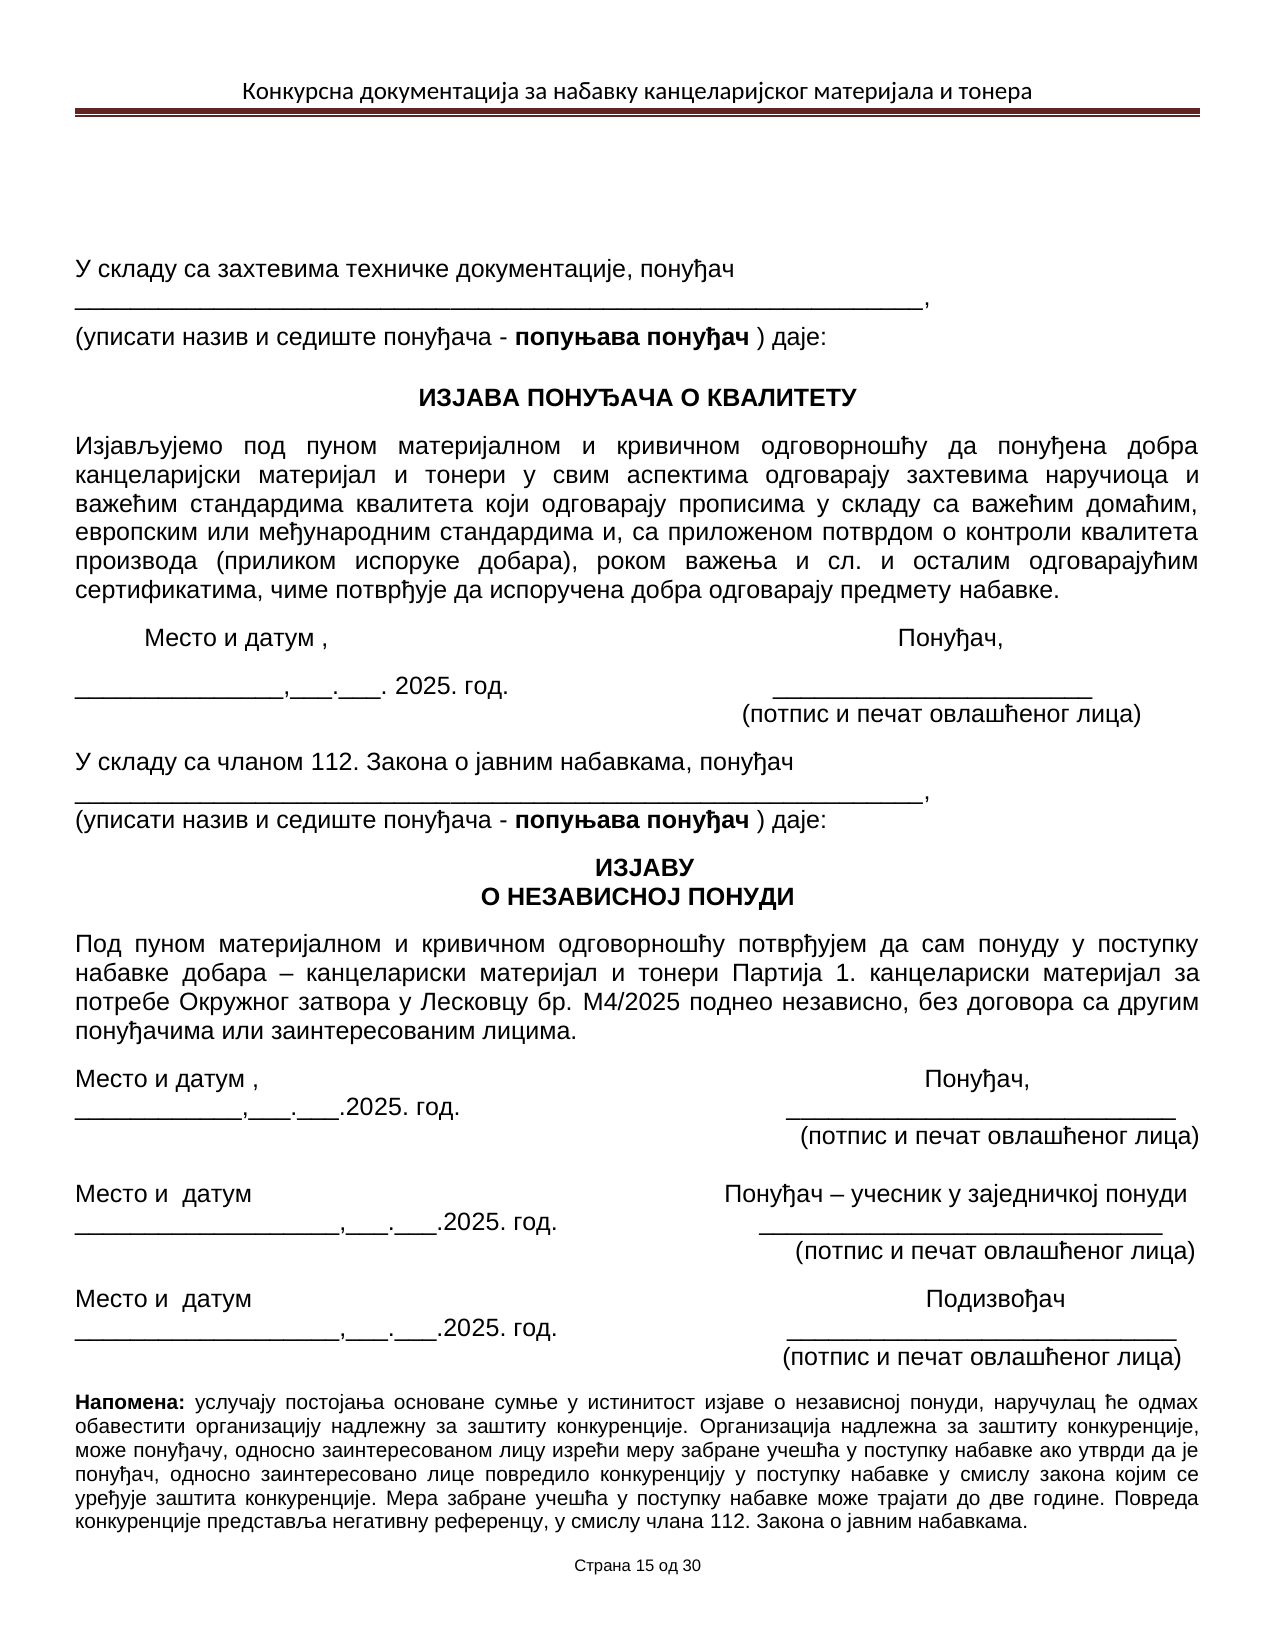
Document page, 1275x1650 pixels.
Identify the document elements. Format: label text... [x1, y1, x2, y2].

text Под пуном материјалном и кривичном одговорношћу потврђујем да сам понуду у поступку набавке добара – канцелариски материјал и тонери Партија 1. канцелариски материјал за потребе Окружног затвора у Лесковцу бр. М4/2025 поднео независно, без договора са другим понуђачима или заинтересованим лицима. [75, 929, 1200, 1044]
text У складу са захтевима техничке документације, понуђач _____________________________________________________________, [75, 254, 1200, 311]
text Место и датум Понуђач – учесник у заједничкој понуди [75, 1179, 1200, 1207]
text (уписати назив и седиште понуђача - попуњава понуђач ) даје: [75, 805, 1200, 833]
text ИЗЈАВУ [75, 853, 1200, 881]
text (потпис и печат овлашћеног лица) [75, 1121, 1200, 1150]
text (потпис и печат овлашћеног лица) [75, 1342, 1200, 1370]
text Место и датум Подизвођач [75, 1284, 1200, 1313]
text (потпис и печат овлашћеног лица) [75, 699, 1200, 728]
text ___________________,___.___.2025. год. ____________________________ [75, 1313, 1200, 1342]
text (уписати назив и седиште понуђача - попуњава понуђач ) даје: [75, 322, 1200, 350]
text О НЕЗАВИСНОЈ ПОНУДИ [75, 881, 1200, 910]
text Изјављујемо под пуном материјалном и кривичном одговорношћу да понуђена добра канцеларијски материјал и тонери у свим аспектима одговарају захтевима наручиоца и важећим стандардима квалитета који одговарају прописима у складу са важећим домаћим, европским или међународним стандардима и, са приложеном потврдом о контроли квалитета производа (приликом испоруке добара), роком важења и сл. и осталим одговарајућим сертификатима, чиме потврђује да испоручена добра одговарају предмету набавке. [75, 431, 1200, 603]
text Место и датум , Понуђач, [75, 623, 1200, 651]
text Напомена: услучају постојања основане сумње у истинитост изјаве о независној понуди, наручулац ће одмах обавестити организацију надлежну за заштиту конкуренције. Организација надлежна за заштиту конкуренције, може понуђачу, односно заинтересованом лицу изрећи меру забране учешћа у поступку набавке ако утврди да је понуђач, односно заинтересовано лице повредило конкуренцију у поступку набавке у смислу закона којим се уређује заштита конкуренције. Мера забране учешћа у поступку набавке може трајати до две године. Повреда конкуренције представља негативну референцу, у смислу члана 112. Закона о јавним набавкама. [75, 1389, 1200, 1533]
text У складу са чланом 112. Закона о јавним набавкама, понуђач _____________________________________________________________, [75, 747, 1200, 805]
text ИЗЈАВА ПОНУЂАЧА О КВАЛИТЕТУ [75, 383, 1200, 412]
text ____________,___.___.2025. год. ____________________________ [75, 1092, 1200, 1121]
text Место и датум , Понуђач, [75, 1063, 1200, 1092]
text ___________________,___.___.2025. год. _____________________________ [75, 1207, 1200, 1236]
text (потпис и печат овлашћеног лица) [75, 1236, 1200, 1265]
text _______________,___.___. 2025. год. _______________________ [75, 671, 1200, 699]
